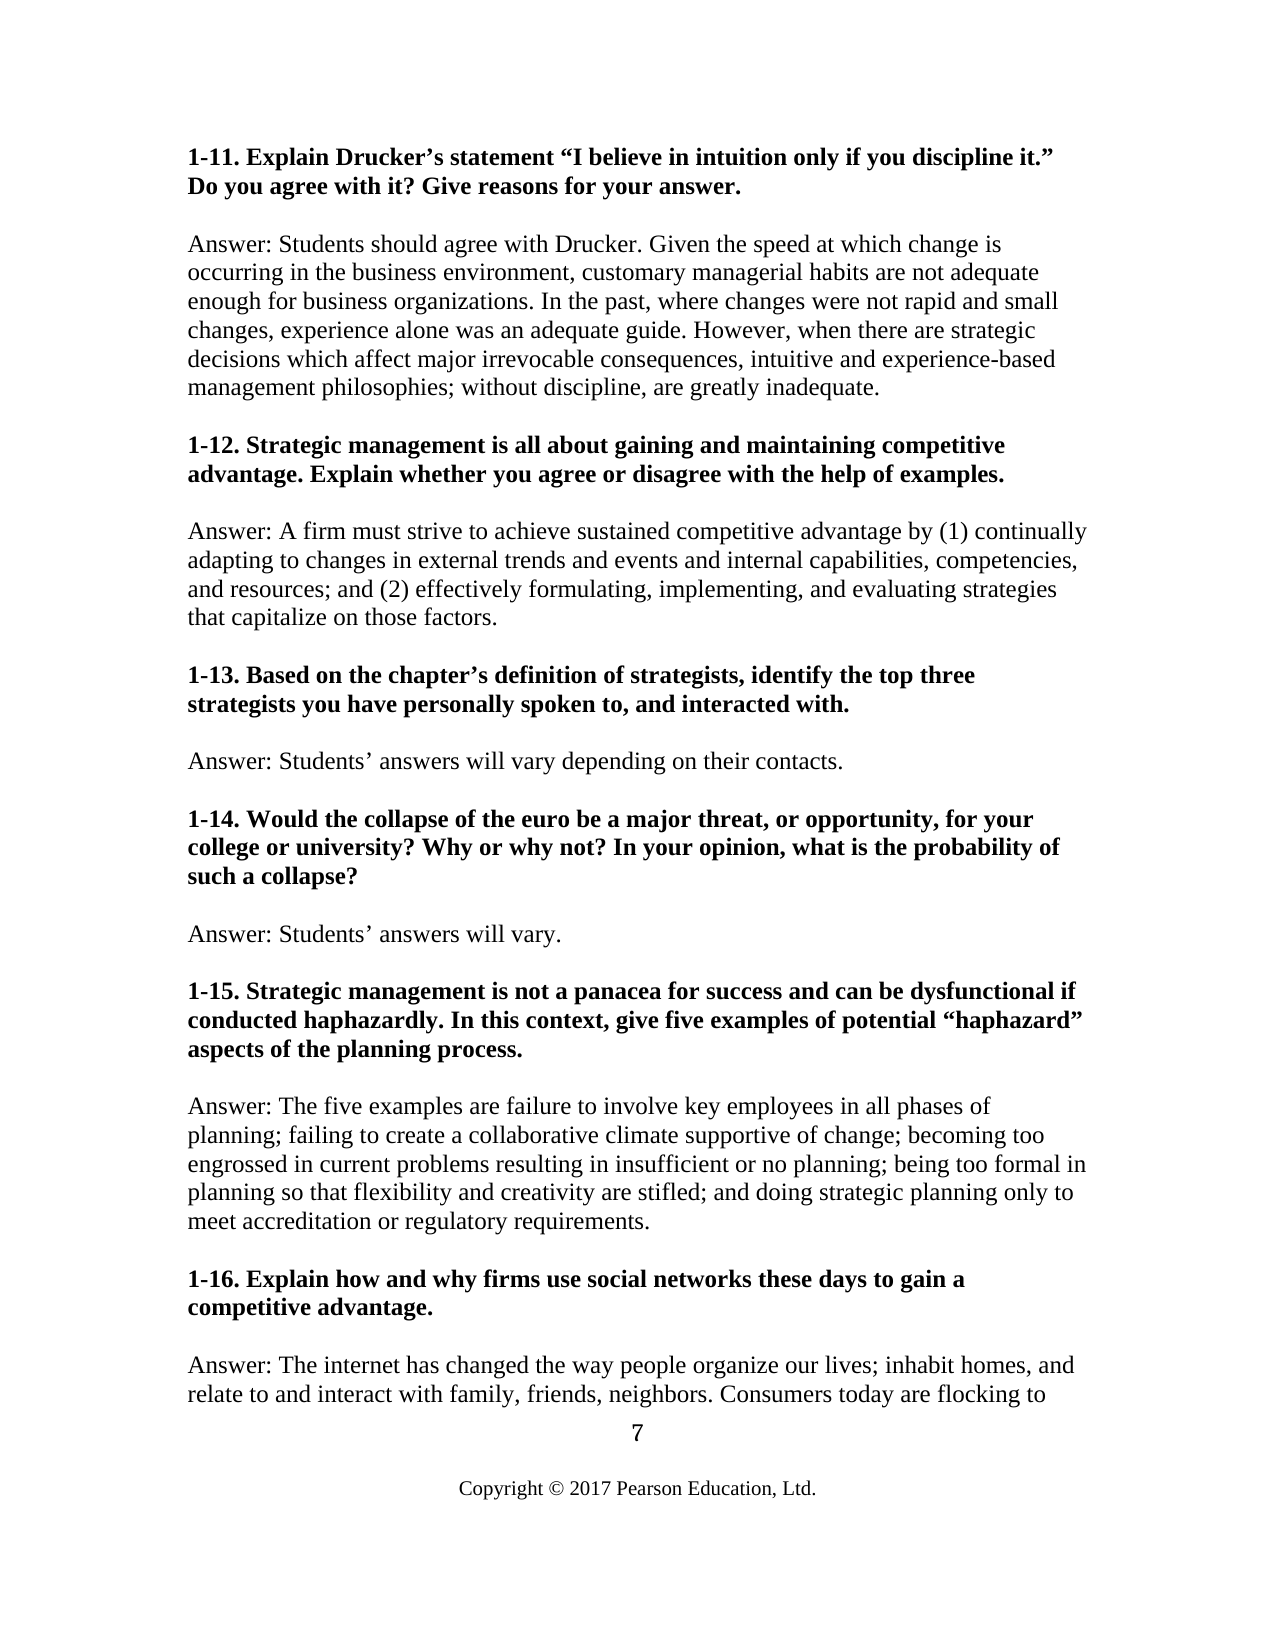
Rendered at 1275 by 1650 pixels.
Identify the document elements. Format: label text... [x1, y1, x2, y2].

text 1-13. Based on the chapter’s definition of strategists, identify the top three strategists you have personally spoken to, and interacted with. [187, 660, 1087, 717]
text 1-15. Strategic management is not a panacea for success and can be dysfunctional if conducted haphazardly. In this context, give five examples of potential “haphazard” aspects of the planning process. [187, 976, 1087, 1062]
text 1-12. Strategic management is all about gaining and maintaining competitive advantage. Explain whether you agree or disagree with the help of examples. [187, 430, 1087, 487]
text Answer: Students should agree with Drucker. Given the speed at which change is occurring in the business environment, customary managerial habits are not adequate enough for business organizations. In the past, where changes were not rapid and small changes, experience alone was an adequate guide. However, when there are strategic decisions which affect major irrevocable consequences, intuitive and experience-based management philosophies; without discipline, are greatly inadequate. [187, 229, 1087, 401]
text 1-14. Would the collapse of the euro be a major threat, or opportunity, for your college or university? Why or why not? In your opinion, what is the probability of such a collapse? [187, 804, 1087, 890]
text Answer: Students’ answers will vary depending on their contacts. [187, 746, 1087, 775]
text 1-16. Explain how and why firms use social networks these days to gain a competitive advantage. [187, 1264, 1087, 1321]
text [187, 1350, 1087, 1407]
list Answer: A firm must strive to achieve sustained competitive advantage by (1) continually adapting to changes in external trends and events and internal capabilities, competencies, and resources; and (2) effectively formulating, implementing, and evaluating strategies that capitalize on those factors. [187, 516, 1087, 631]
text Answer: The five examples are failure to involve key employees in all phases of planning; failing to create a collaborative climate supportive of change; becoming too engrossed in current problems resulting in insufficient or no planning; being too formal in planning so that flexibility and creativity are stifled; and doing strategic planning only to meet accreditation or regulatory requirements. [187, 1091, 1087, 1235]
text 1-11. Explain Drucker’s statement “I believe in intuition only if you discipline it.” Do you agree with it? Give reasons for your answer. [187, 142, 1087, 200]
text Answer: Students’ answers will vary. [187, 919, 1087, 947]
